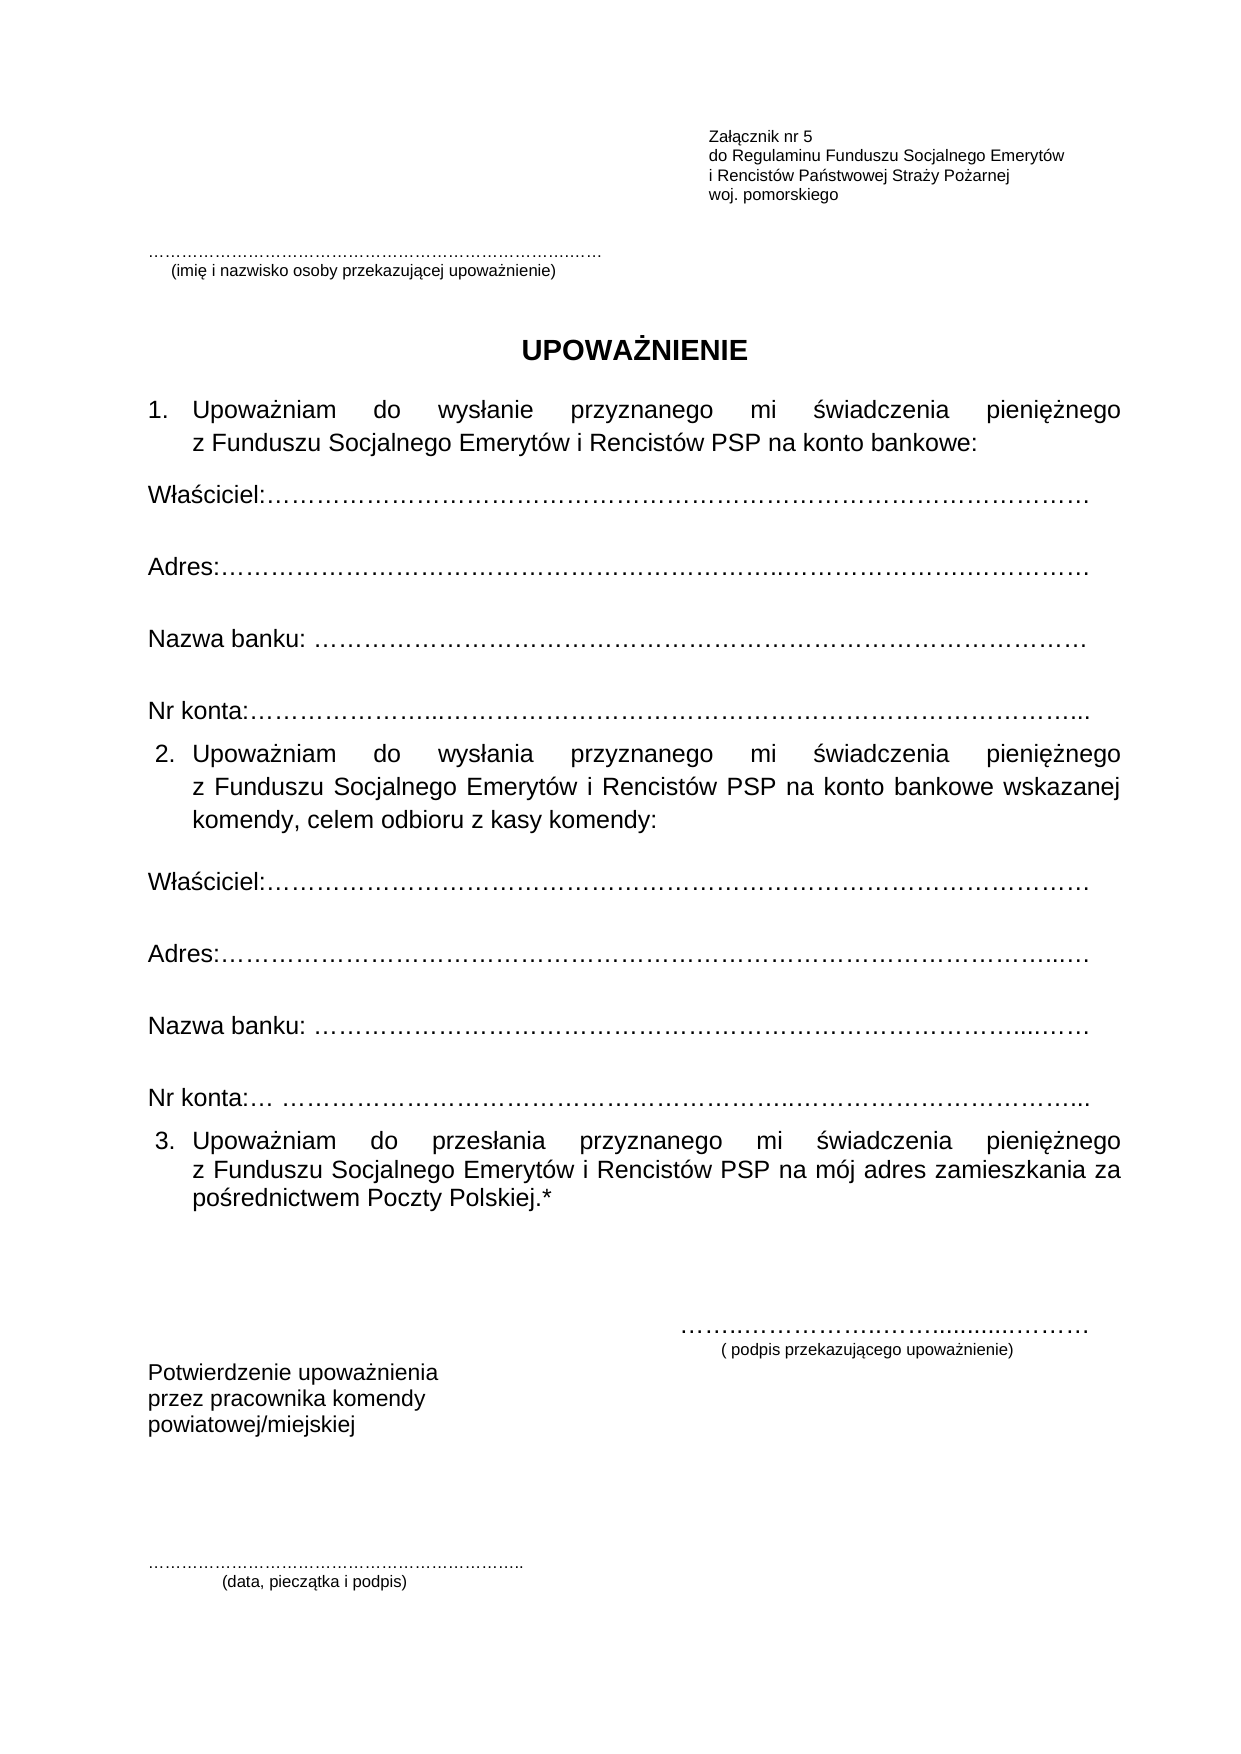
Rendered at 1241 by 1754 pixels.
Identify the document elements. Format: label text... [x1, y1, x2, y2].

text UPOWAŻNIENIE [148, 333, 1122, 367]
text Nazwa banku: ………………………………………………………………………………… [148, 624, 1122, 653]
text (data, pieczątka i podpis) [148, 1572, 1122, 1591]
text Właściciel:……………………………………………………………………………………… [148, 867, 1122, 896]
text ……..……………..……............……… [679, 1282, 1122, 1339]
text ………………………………………………………………….…… [148, 242, 1122, 261]
text Adres:………………………………………………………………………………………...… [148, 939, 1122, 968]
text Adres:…………………………………………………………..………………….…………… [148, 552, 1122, 581]
text Właściciel:……………………………………………………………………………………… [148, 481, 1122, 509]
text Nr konta:… ……………………………………………………..……………………………... [148, 1083, 1122, 1111]
text ( podpis przekazującego upoważnienie) [679, 1339, 1122, 1358]
list Upoważniam do wysłania przyznanego mi świadczenia pieniężnego z Funduszu Socjalnego Emerytów i Rencistów PSP na konto bankowe wskazanej komendy, celem odbioru z kasy komendy: [154, 739, 1122, 834]
text przez pracownika komendy [148, 1385, 1122, 1411]
list Upoważniam do wysłanie przyznanego mi świadczenia pieniężnego z Funduszu Socjalnego Emerytów i Rencistów PSP na konto bankowe: [148, 395, 1122, 457]
text ………………………………………………………….. [148, 1552, 1122, 1572]
text powiatowej/miejskiej [148, 1411, 1122, 1437]
list Upoważniam do przesłania przyznanego mi świadczenia pieniężnego z Funduszu Socjalnego Emerytów i Rencistów PSP na mój adres zamieszkania za pośrednictwem Poczty Polskiej.* [154, 1126, 1122, 1212]
text (imię i nazwisko osoby przekazującej upoważnienie) [148, 261, 1122, 280]
text Potwierdzenie upoważnienia [148, 1358, 1122, 1385]
text i Rencistów Państwowej Straży Pożarnej [709, 165, 1122, 184]
text Nr konta:…………………...…………………………………………………………………... [148, 696, 1122, 725]
text do Regulaminu Funduszu Socjalnego Emerytów [709, 146, 1122, 165]
text woj. pomorskiego [709, 184, 1122, 204]
text Załącznik nr 5 [709, 127, 1122, 146]
text Nazwa banku: …………………………………………………………………………....…… [148, 1011, 1122, 1039]
